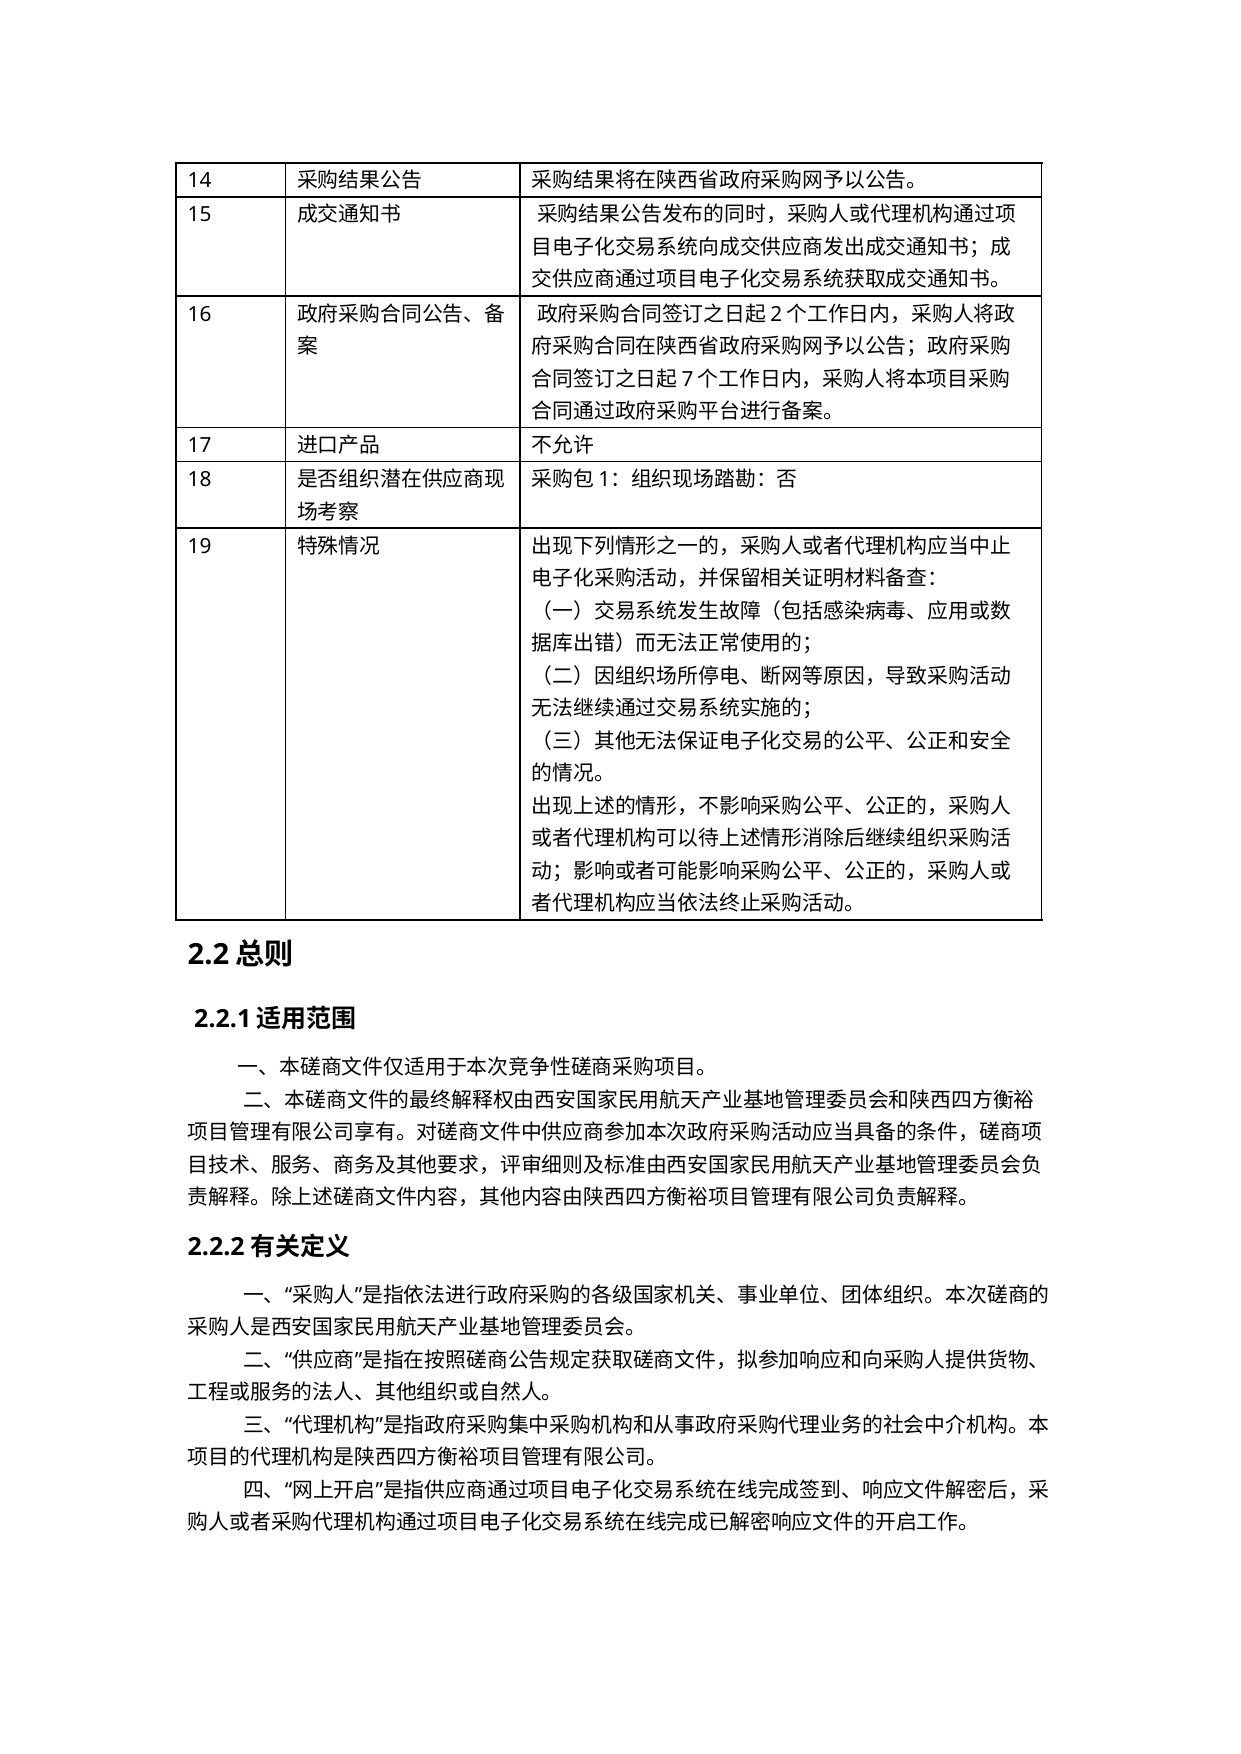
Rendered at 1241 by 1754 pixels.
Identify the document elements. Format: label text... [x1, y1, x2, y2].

table_cell 出现下列情形之一的，采购人或者代理机构应当中止电子化采购活动，并保留相关证明材料备查： （一）交易系统发生故障（包括感染病毒、应用或数据库出错）而无法正常使用的； （二）因组织场所停电、断网等原因，导致采购活动无法继续通过交易系统实施的； （三）其他无法保证电子化交易的公平、公正和安全的情况。 出现上述的情形，不影响采购公平、公正的，采购人或者代理机构可以待上述情形消除后继续组织采购活动；影响或者可能影响采购公平、公正的，采购人或者代理机构应当依法终止采购活动。 [521, 529, 1041, 919]
table_cell 特殊情况 [286, 529, 519, 919]
table_cell 19 [177, 529, 285, 919]
table_cell 不允许 [521, 428, 1041, 461]
text 三、“代理机构”是指政府采购集中采购机构和从事政府采购代理业务的社会中介机构。本项目的代理机构是陕西四方衡裕项目管理有限公司。 [187, 1408, 1053, 1473]
text 2.2总则 [187, 920, 1053, 985]
table_cell 采购结果将在陕西省政府采购网予以公告。 [521, 164, 1041, 196]
text 二、本磋商文件的最终解释权由西安国家民用航天产业基地管理委员会和陕西四方衡裕项目管理有限公司享有。对磋商文件中供应商参加本次政府采购活动应当具备的条件，磋商项目技术、服务、商务及其他要求，评审细则及标准由西安国家民用航天产业基地管理委员会负责解释。除上述磋商文件内容，其他内容由陕西四方衡裕项目管理有限公司负责解释。 [187, 1083, 1053, 1213]
text 一、本磋商文件仅适用于本次竞争性磋商采购项目。 [187, 1050, 1053, 1083]
table_cell 采购包1：组织现场踏勘：否 [521, 462, 1041, 527]
table_cell 采购结果公告发布的同时，采购人或代理机构通过项目电子化交易系统向成交供应商发出成交通知书；成交供应商通过项目电子化交易系统获取成交通知书。 [521, 198, 1041, 295]
table_cell 14 [177, 164, 285, 196]
text 一、“采购人”是指依法进行政府采购的各级国家机关、事业单位、团体组织。本次磋商的采购人是西安国家民用航天产业基地管理委员会。 [187, 1278, 1053, 1343]
table_cell 17 [177, 428, 285, 461]
table_cell 采购结果公告 [286, 164, 519, 196]
table_cell 是否组织潜在供应商现场考察 [286, 462, 519, 527]
text 2.2.2有关定义 [187, 1213, 1053, 1278]
table_cell 进口产品 [286, 428, 519, 461]
text 四、“网上开启”是指供应商通过项目电子化交易系统在线完成签到、响应文件解密后，采购人或者采购代理机构通过项目电子化交易系统在线完成已解密响应文件的开启工作。 [187, 1473, 1053, 1538]
table_cell 政府采购合同公告、备案 [286, 297, 519, 427]
table_cell 16 [177, 297, 285, 427]
table_cell 18 [177, 462, 285, 527]
table_cell 成交通知书 [286, 198, 519, 295]
text 二、“供应商”是指在按照磋商公告规定获取磋商文件，拟参加响应和向采购人提供货物、工程或服务的法人、其他组织或自然人。 [187, 1343, 1053, 1408]
text 2.2.1适用范围 [187, 985, 1053, 1050]
table_cell 政府采购合同签订之日起2个工作日内，采购人将政府采购合同在陕西省政府采购网予以公告；政府采购合同签订之日起7个工作日内，采购人将本项目采购合同通过政府采购平台进行备案。 [521, 297, 1041, 427]
table_cell 15 [177, 198, 285, 295]
